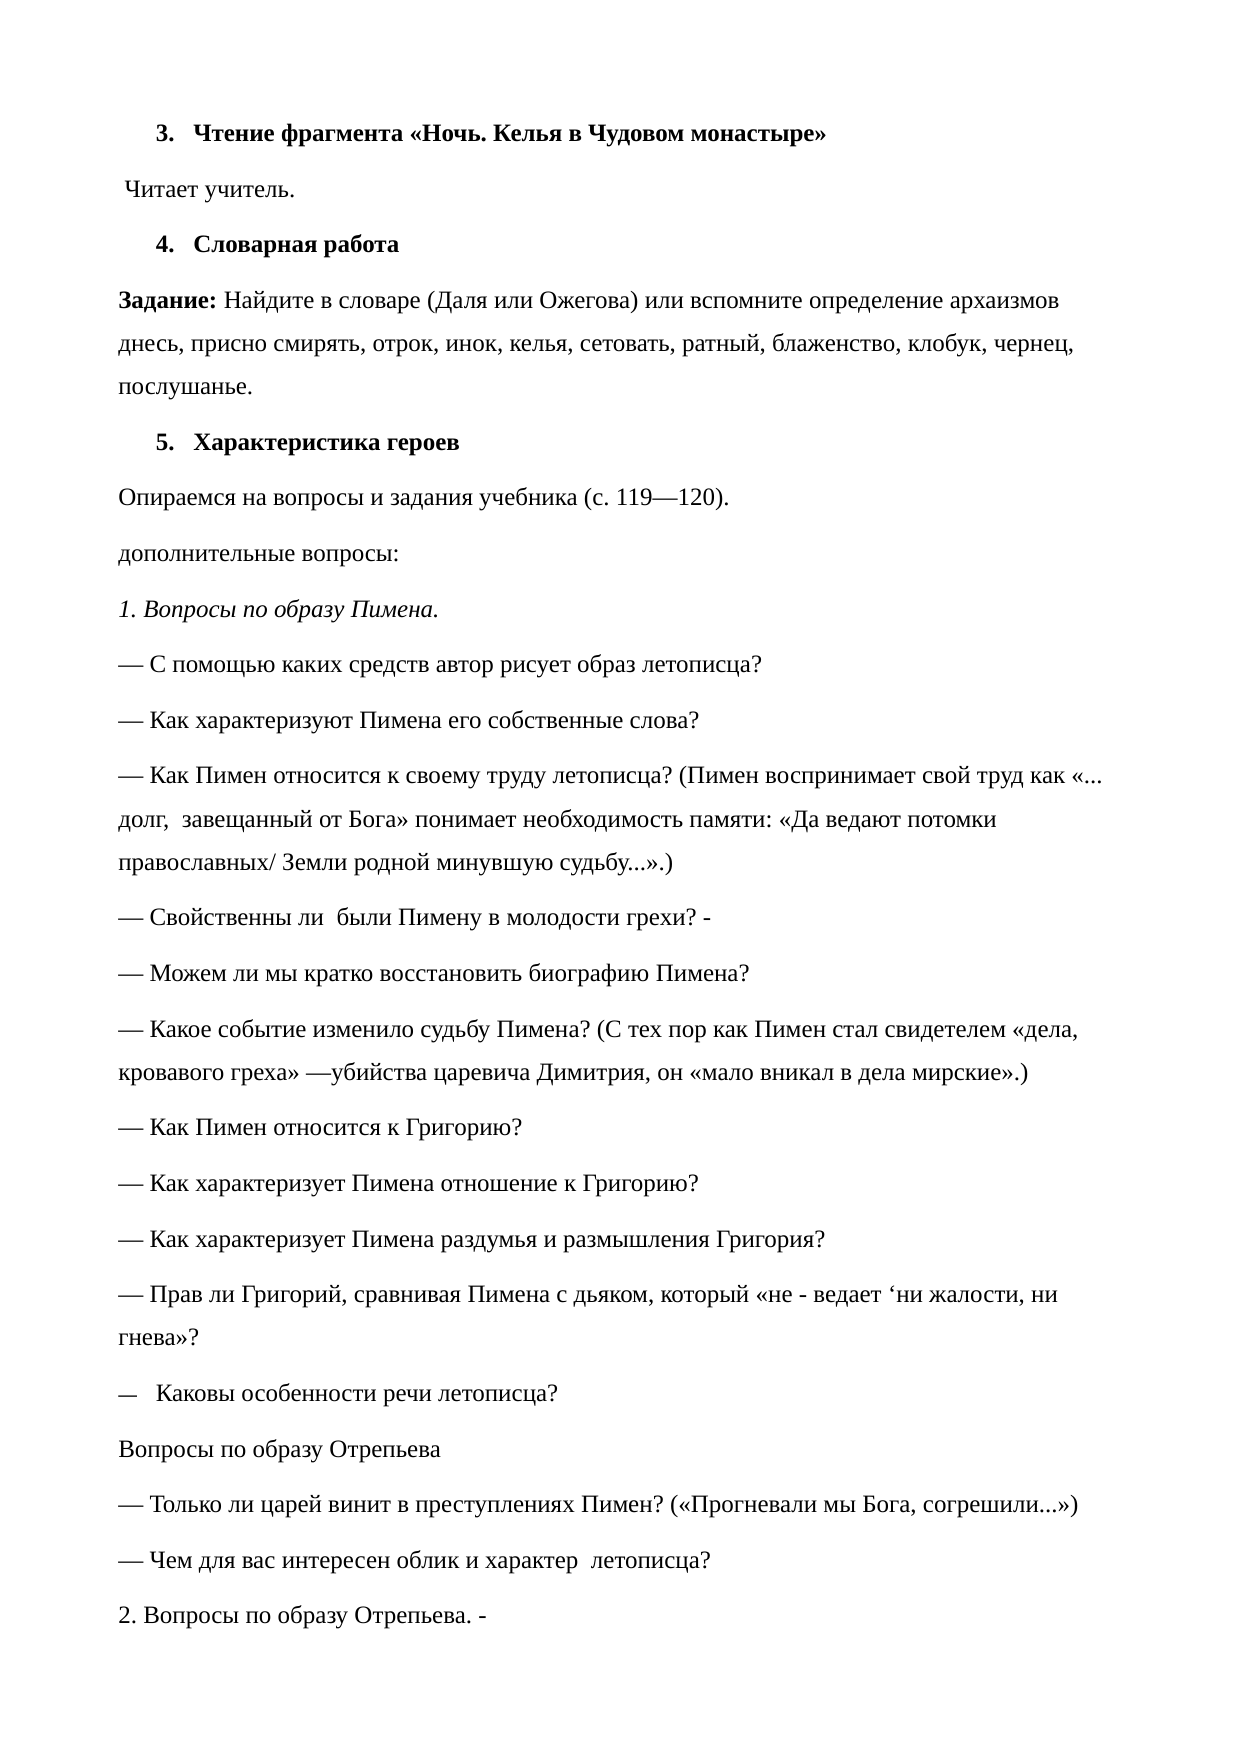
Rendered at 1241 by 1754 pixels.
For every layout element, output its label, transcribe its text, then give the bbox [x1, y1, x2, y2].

text — Прав ли Григорий, сравнивая Пимена с дьяком, который «не - ведает ‘ни жалости, ни гнева»? [118, 1279, 1122, 1351]
text — Чем для вас интересен облик и характер летописца? [118, 1545, 1122, 1574]
text — Какое событие изменило судьбу Пимена? (С тех пор как Пимен стал свидетелем «дела, кровавого греха» —убийства царевича Димитрия, он «мало вникал в дела мирские».) [118, 1014, 1122, 1086]
text Читает учитель. [118, 174, 1122, 202]
text — Только ли царей винит в преступлениях Пимен? («Прогневали мы Бога, согрешили...») [118, 1489, 1122, 1518]
text — Как характеризуют Пимена его собственные слова? [118, 705, 1122, 734]
list Характеристика героев [156, 427, 1122, 456]
text — С помощью каких средств автор рисует образ летописца? [118, 649, 1122, 678]
text — Как характеризует Пимена отношение к Григорию? [118, 1168, 1122, 1197]
text Задание: Найдите в словаре (Даля или Ожегова) или вспомните определение архаизмов днесь, присно смирять, отрок, инок, келья, сетовать, ратный, блаженство, клобук, чернец, послушанье. [118, 285, 1122, 400]
text — Как характеризует Пимена раздумья и размышления Григория? [118, 1224, 1122, 1252]
text — Как Пимен относится к своему труду летописца? (Пимен воспринимает свой труд как «... долг, завещанный от Бога» понимает необходимость памяти: «Да ведают потомки православных/ Земли родной минувшую судьбу...».) [118, 761, 1122, 876]
text 2. Вопросы по образу Отрепьева. - [118, 1601, 1122, 1629]
list Чтение фрагмента «Ночь. Келья в Чудовом монастыре» [156, 118, 1122, 147]
text — Как Пимен относится к Григорию? [118, 1112, 1122, 1141]
text 1. Вопросы по образу Пимена. [118, 594, 1122, 622]
text — Можем ли мы кратко восстановить биографию Пимена? [118, 958, 1122, 987]
text Опираемся на вопросы и задания учебника (с. 119—120). [118, 482, 1122, 511]
text дополнительные вопросы: [118, 538, 1122, 567]
list Словарная работа [156, 229, 1122, 258]
text — Свойственны ли были Пимену в молодости грехи? - [118, 902, 1122, 931]
text Вопросы по образу Отрепьева [118, 1434, 1122, 1462]
list Каковы особенности речи летописца? [118, 1378, 1122, 1407]
